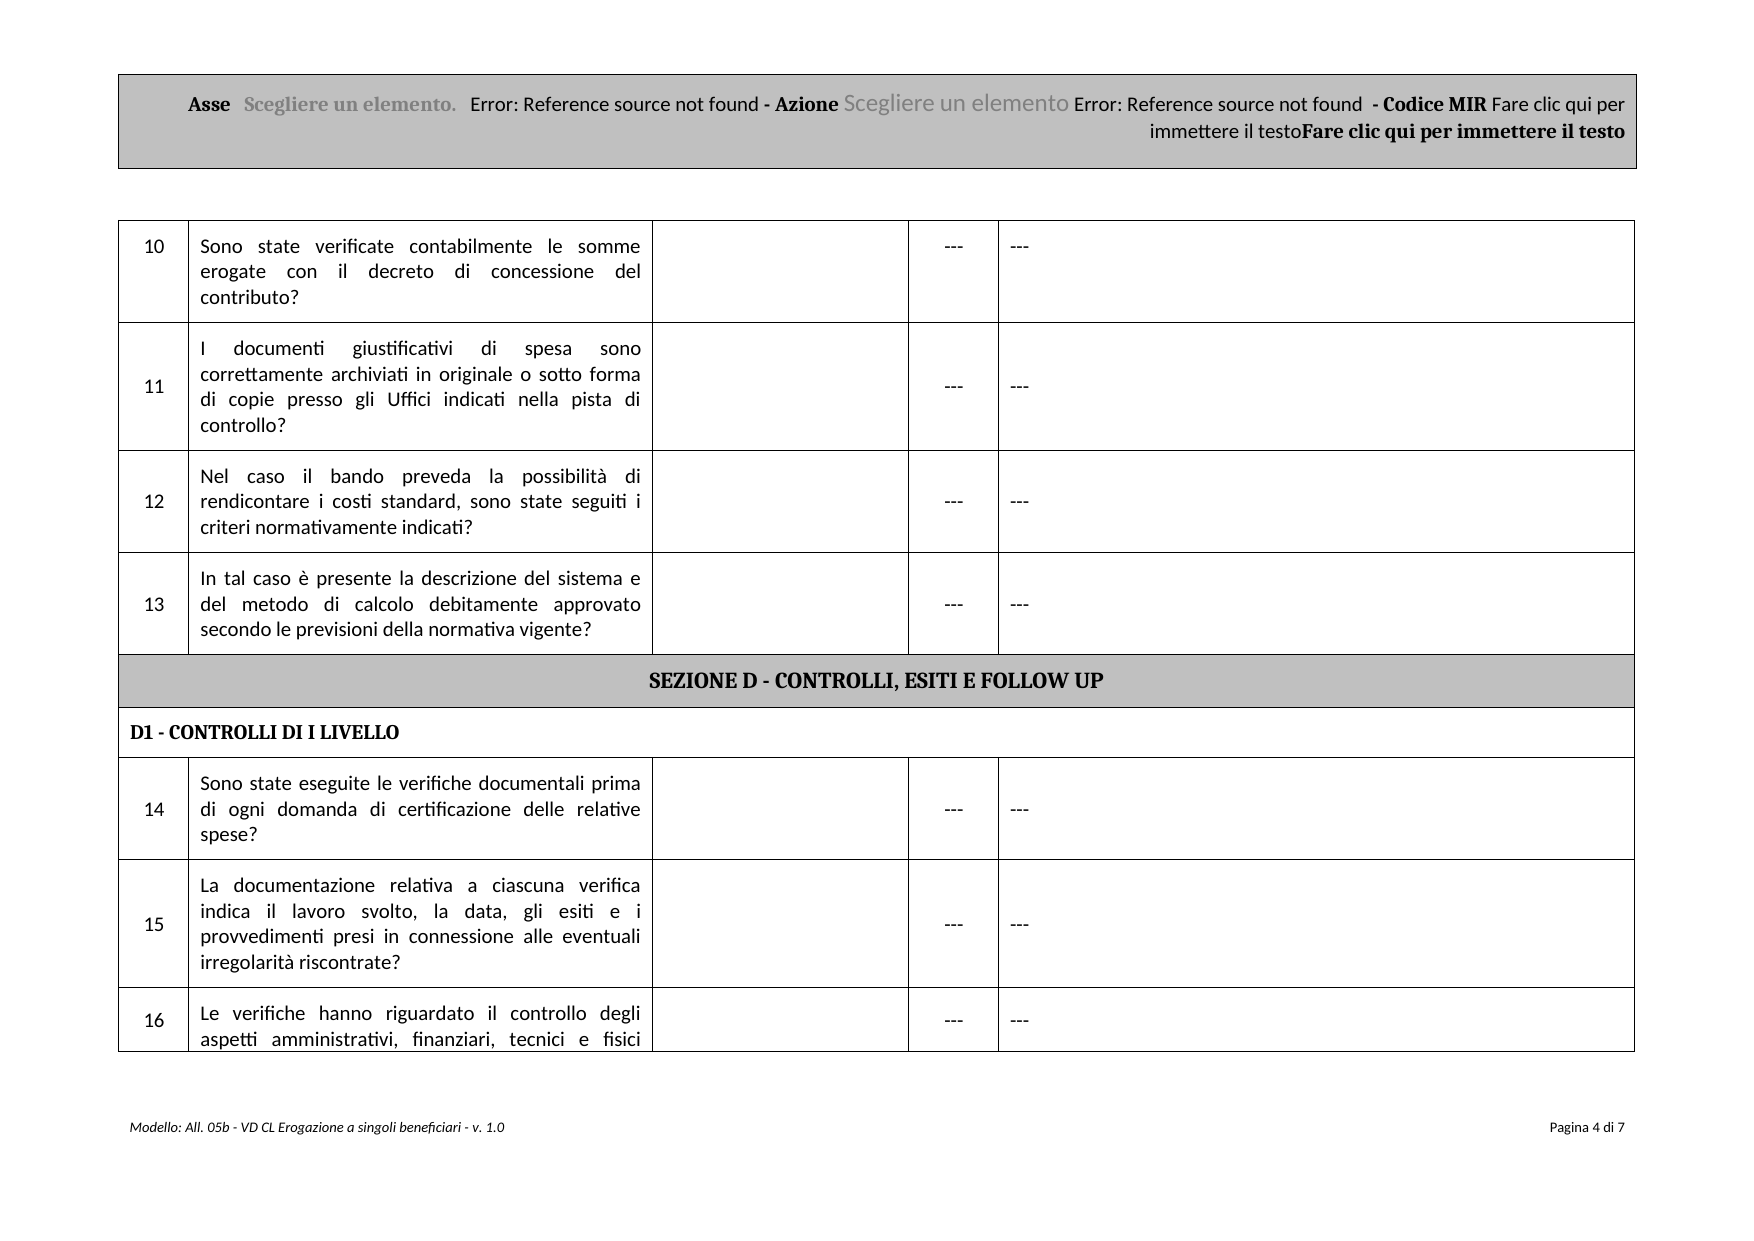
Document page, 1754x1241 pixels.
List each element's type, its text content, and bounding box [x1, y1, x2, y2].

table_cell D1 - CONTROLLI DI I LIVELLO [119, 708, 1634, 757]
table_cell [999, 553, 1634, 654]
table_cell [653, 451, 908, 552]
table_cell [653, 553, 908, 654]
table_cell La documentazione relativa a ciascuna verifica indica il lavoro svolto, la data, gli esiti e i provvedimenti presi in connessione alle eventuali irregolarità riscontrate? [189, 860, 652, 987]
table_cell 12 [119, 451, 188, 552]
table_cell [999, 323, 1634, 450]
table_cell 16 [119, 988, 188, 1051]
table_cell [999, 860, 1634, 987]
table_cell 13 [119, 553, 188, 654]
table_cell SEZIONE D - CONTROLLI, ESITI E FOLLOW UP [119, 655, 1634, 707]
table_cell [999, 451, 1634, 552]
table_cell [653, 988, 908, 1051]
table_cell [189, 988, 652, 1051]
table_cell Sono state eseguite le verifiche documentali prima di ogni domanda di certificazione delle relative spese? [189, 758, 652, 859]
table_cell [653, 860, 908, 987]
table_cell [653, 323, 908, 450]
table_cell [653, 758, 908, 859]
table_cell [653, 221, 908, 322]
table_cell 15 [119, 860, 188, 987]
table_cell [999, 988, 1634, 1051]
table_cell 14 [119, 758, 188, 859]
table_cell I documenti giustificativi di spesa sono correttamente archiviati in originale o sotto forma di copie presso gli Uffici indicati nella pista di controllo? [189, 323, 652, 450]
table_cell Sono state verificate contabilmente le somme erogate con il decreto di concessione del contributo? [189, 221, 652, 322]
table_cell In tal caso è presente la descrizione del sistema e del metodo di calcolo debitamente approvato secondo le previsioni della normativa vigente? [189, 553, 652, 654]
table_cell [999, 758, 1634, 859]
table_cell [999, 221, 1634, 322]
table_cell 11 [119, 323, 188, 450]
table_cell 10 [119, 221, 188, 322]
table_cell Nel caso il bando preveda la possibilità di rendicontare i costi standard, sono state seguiti i criteri normativamente indicati? [189, 451, 652, 552]
